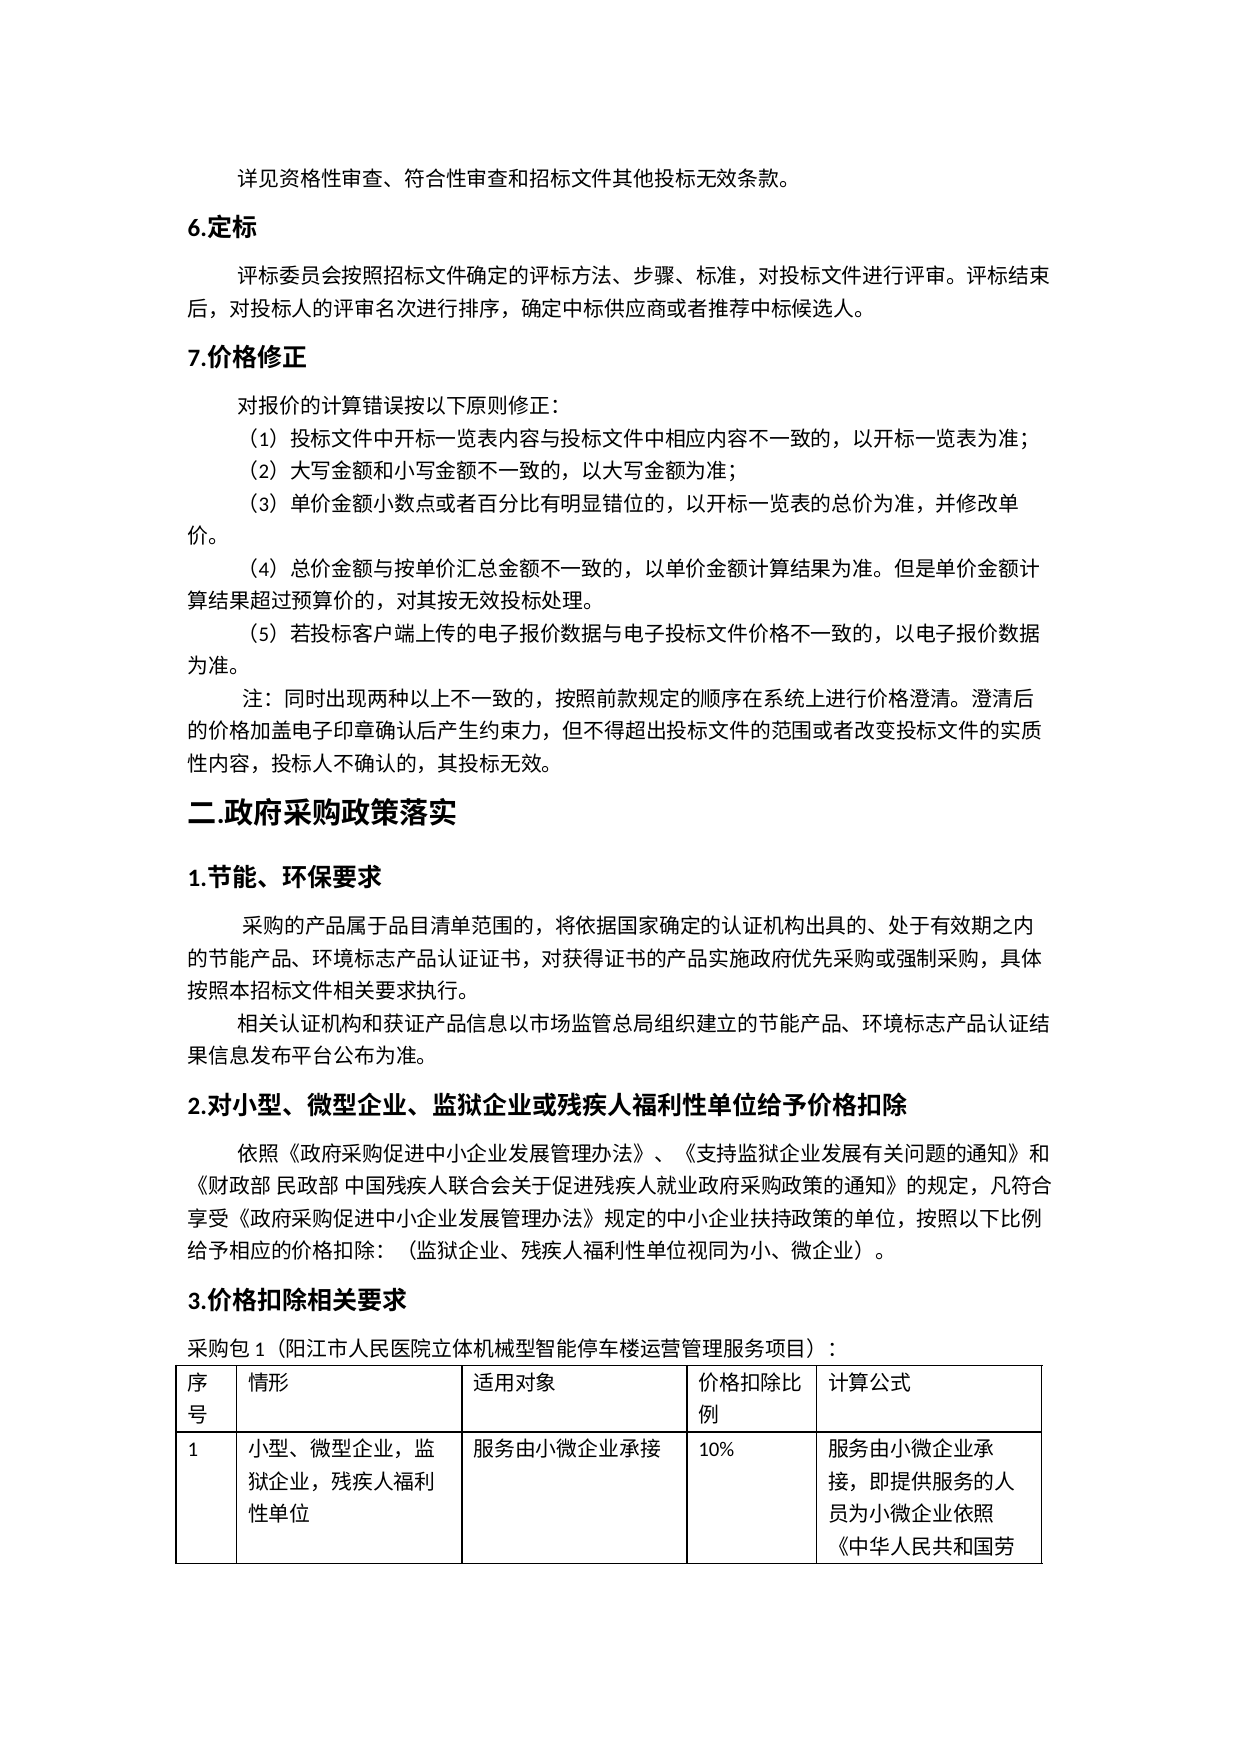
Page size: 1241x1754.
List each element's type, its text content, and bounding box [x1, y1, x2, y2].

table_cell 服务由小微企业承接 [463, 1433, 686, 1563]
text 采购的产品属于品目清单范围的，将依据国家确定的认证机构出具的、处于有效期之内的节能产品、环境标志产品认证证书，对获得证书的产品实施政府优先采购或强制采购，具体按照本招标文件相关要求执行。 [187, 909, 1053, 1007]
text 3.价格扣除相关要求 [187, 1267, 1053, 1332]
text （2）大写金额和小写金额不一致的，以大写金额为准； [187, 454, 1053, 487]
table_cell 1 [177, 1433, 236, 1563]
text 采购包1（阳江市人民医院立体机械型智能停车楼运营管理服务项目）： [187, 1332, 1053, 1364]
text 1.节能、环保要求 [187, 844, 1053, 909]
text （1）投标文件中开标一览表内容与投标文件中相应内容不一致的，以开标一览表为准； [187, 422, 1053, 454]
text 7.价格修正 [187, 324, 1053, 389]
table_header 序号 [177, 1366, 236, 1431]
text 二.政府采购政策落实 [187, 779, 1053, 844]
text 依照《政府采购促进中小企业发展管理办法》、《支持监狱企业发展有关问题的通知》和《财政部 民政部 中国残疾人联合会关于促进残疾人就业政府采购政策的通知》的规定，凡符合享受《政府采购促进中小企业发展管理办法》规定的中小企业扶持政策的单位，按照以下比例给予相应的价格扣除：（监狱企业、残疾人福利性单位视同为小、微企业）。 [187, 1137, 1053, 1267]
table_header 价格扣除比例 [688, 1366, 816, 1431]
table_header 适用对象 [463, 1366, 686, 1431]
table_header 情形 [237, 1366, 461, 1431]
text 2.对小型、微型企业、监狱企业或残疾人福利性单位给予价格扣除 [187, 1072, 1053, 1137]
table_cell 10% [688, 1433, 816, 1563]
text 评标委员会按照招标文件确定的评标方法、步骤、标准，对投标文件进行评审。评标结束后，对投标人的评审名次进行排序，确定中标供应商或者推荐中标候选人。 [187, 259, 1053, 324]
text 相关认证机构和获证产品信息以市场监管总局组织建立的节能产品、环境标志产品认证结果信息发布平台公布为准。 [187, 1007, 1053, 1072]
text （5）若投标客户端上传的电子报价数据与电子投标文件价格不一致的，以电子报价数据为准。 [187, 617, 1053, 682]
text 详见资格性审查、符合性审查和招标文件其他投标无效条款。 [187, 162, 1053, 194]
text 对报价的计算错误按以下原则修正： [187, 389, 1053, 422]
text 注：同时出现两种以上不一致的，按照前款规定的顺序在系统上进行价格澄清。澄清后的价格加盖电子印章确认后产生约束力，但不得超出投标文件的范围或者改变投标文件的实质性内容，投标人不确认的，其投标无效。 [187, 682, 1053, 779]
text （4）总价金额与按单价汇总金额不一致的，以单价金额计算结果为准。但是单价金额计算结果超过预算价的，对其按无效投标处理。 [187, 552, 1053, 617]
table_header 计算公式 [817, 1366, 1041, 1431]
text 6.定标 [187, 194, 1053, 259]
text （3）单价金额小数点或者百分比有明显错位的，以开标一览表的总价为准，并修改单价。 [187, 487, 1053, 552]
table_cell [817, 1433, 1041, 1563]
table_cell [237, 1433, 461, 1563]
